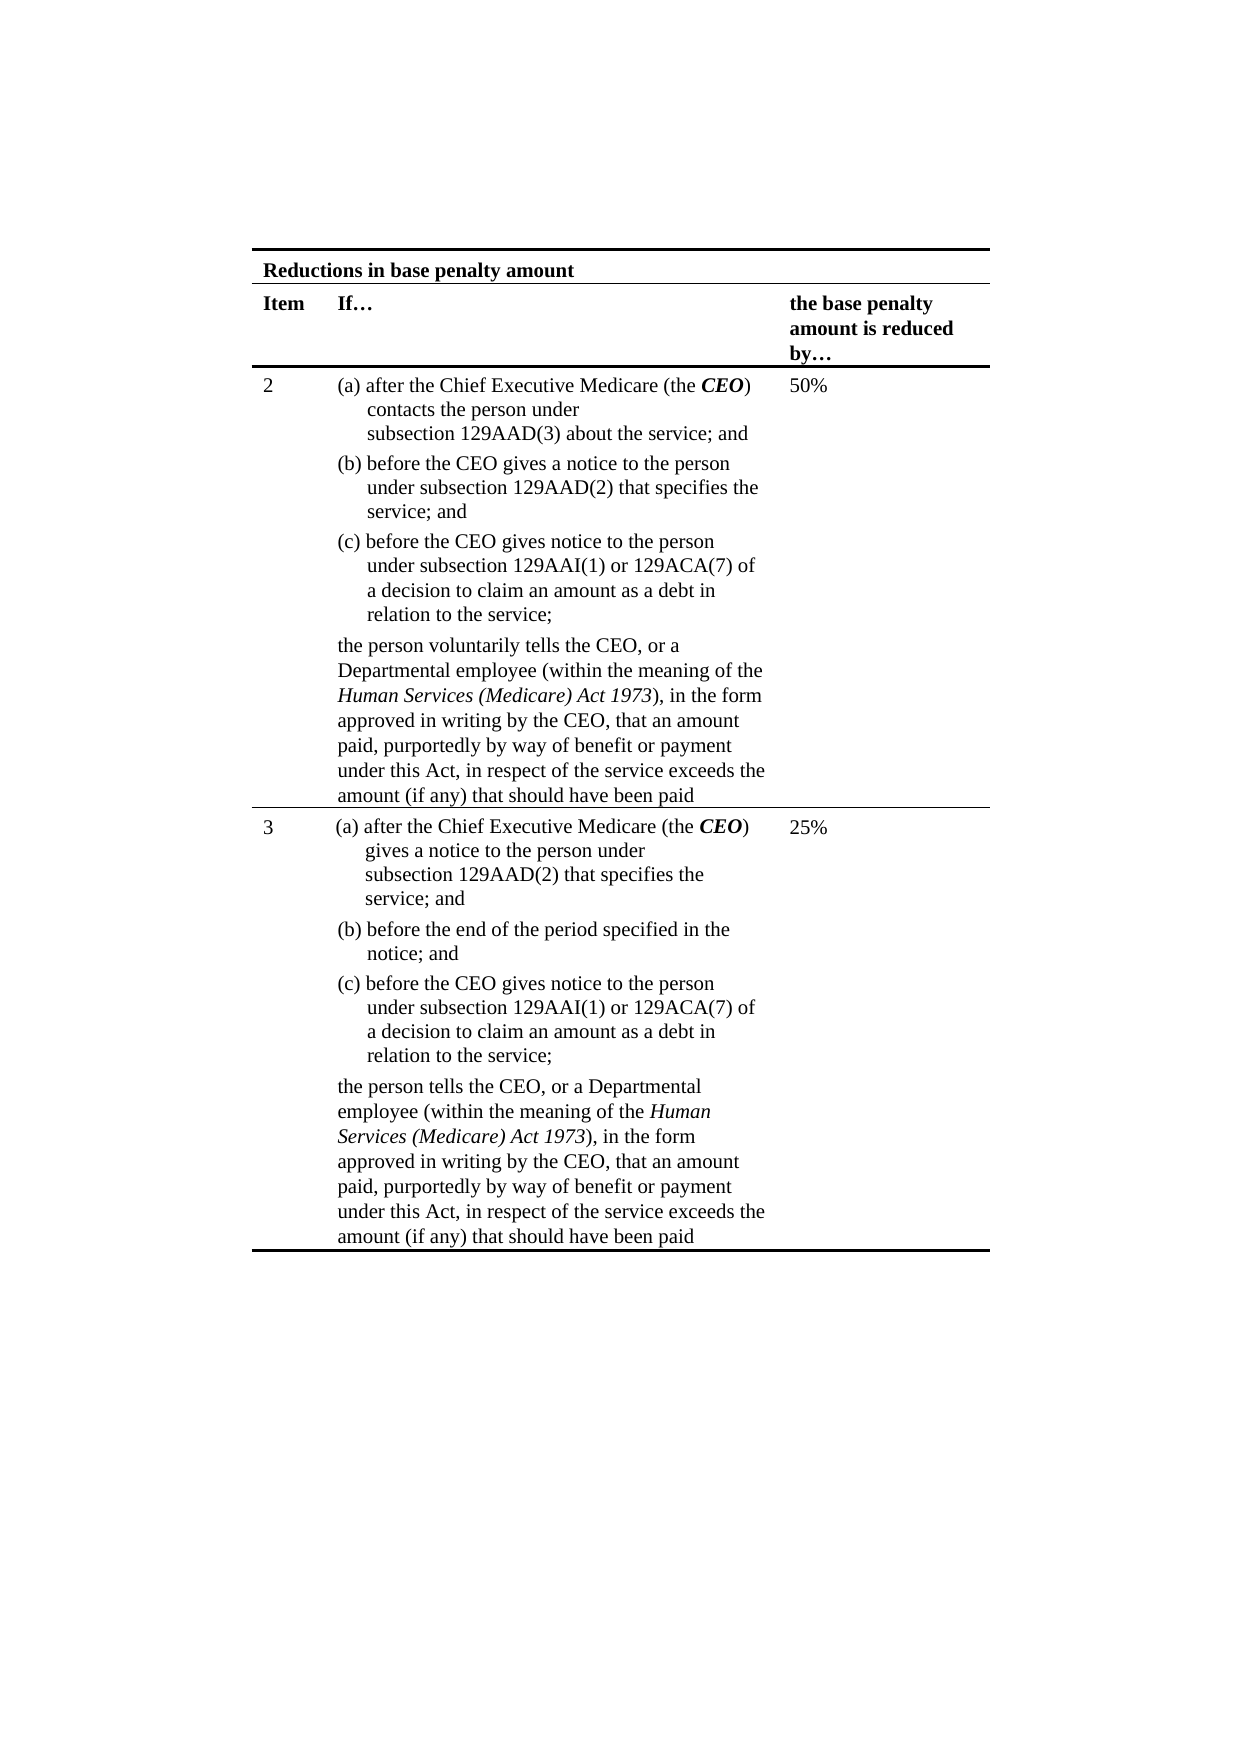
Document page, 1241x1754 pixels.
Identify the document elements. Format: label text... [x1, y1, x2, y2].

table_cell 25% [778, 808, 990, 1248]
table_cell (a) after the Chief Executive Medicare (the CEO) gives a notice to the person under subsection 129AAD(2) that specifies the service; and (b) before the end of the period specified in the notice; and (c) before the CEO gives notice to the person under subsection 129AAI(1) or 129ACA(7) of a decision to claim an amount as a debt in relation to the service; the person tells the CEO, or a Departmental employee (within the meaning of the Human Services (Medicare) Act 1973), in the form approved in writing by the CEO, that an amount paid, purportedly by way of benefit or payment under this Act, in respect of the service exceeds the amount (if any) that should have been paid [326, 808, 778, 1248]
table_cell If… [326, 284, 778, 365]
table_cell 50% [778, 368, 990, 807]
table_cell 3 [252, 808, 326, 1248]
table_cell Item [252, 284, 326, 365]
table_header Reductions in base penalty amount [252, 251, 990, 282]
table_cell the base penalty amount is reduced by… [778, 284, 990, 365]
table_cell 2 [252, 368, 326, 807]
table_cell (a) after the Chief Executive Medicare (the CEO) contacts the person under subsection 129AAD(3) about the service; and (b) before the CEO gives a notice to the person under subsection 129AAD(2) that specifies the service; and (c) before the CEO gives notice to the person under subsection 129AAI(1) or 129ACA(7) of a decision to claim an amount as a debt in relation to the service; the person voluntarily tells the CEO, or a Departmental employee (within the meaning of the Human Services (Medicare) Act 1973), in the form approved in writing by the CEO, that an amount paid, purportedly by way of benefit or payment under this Act, in respect of the service exceeds the amount (if any) that should have been paid [326, 368, 778, 807]
